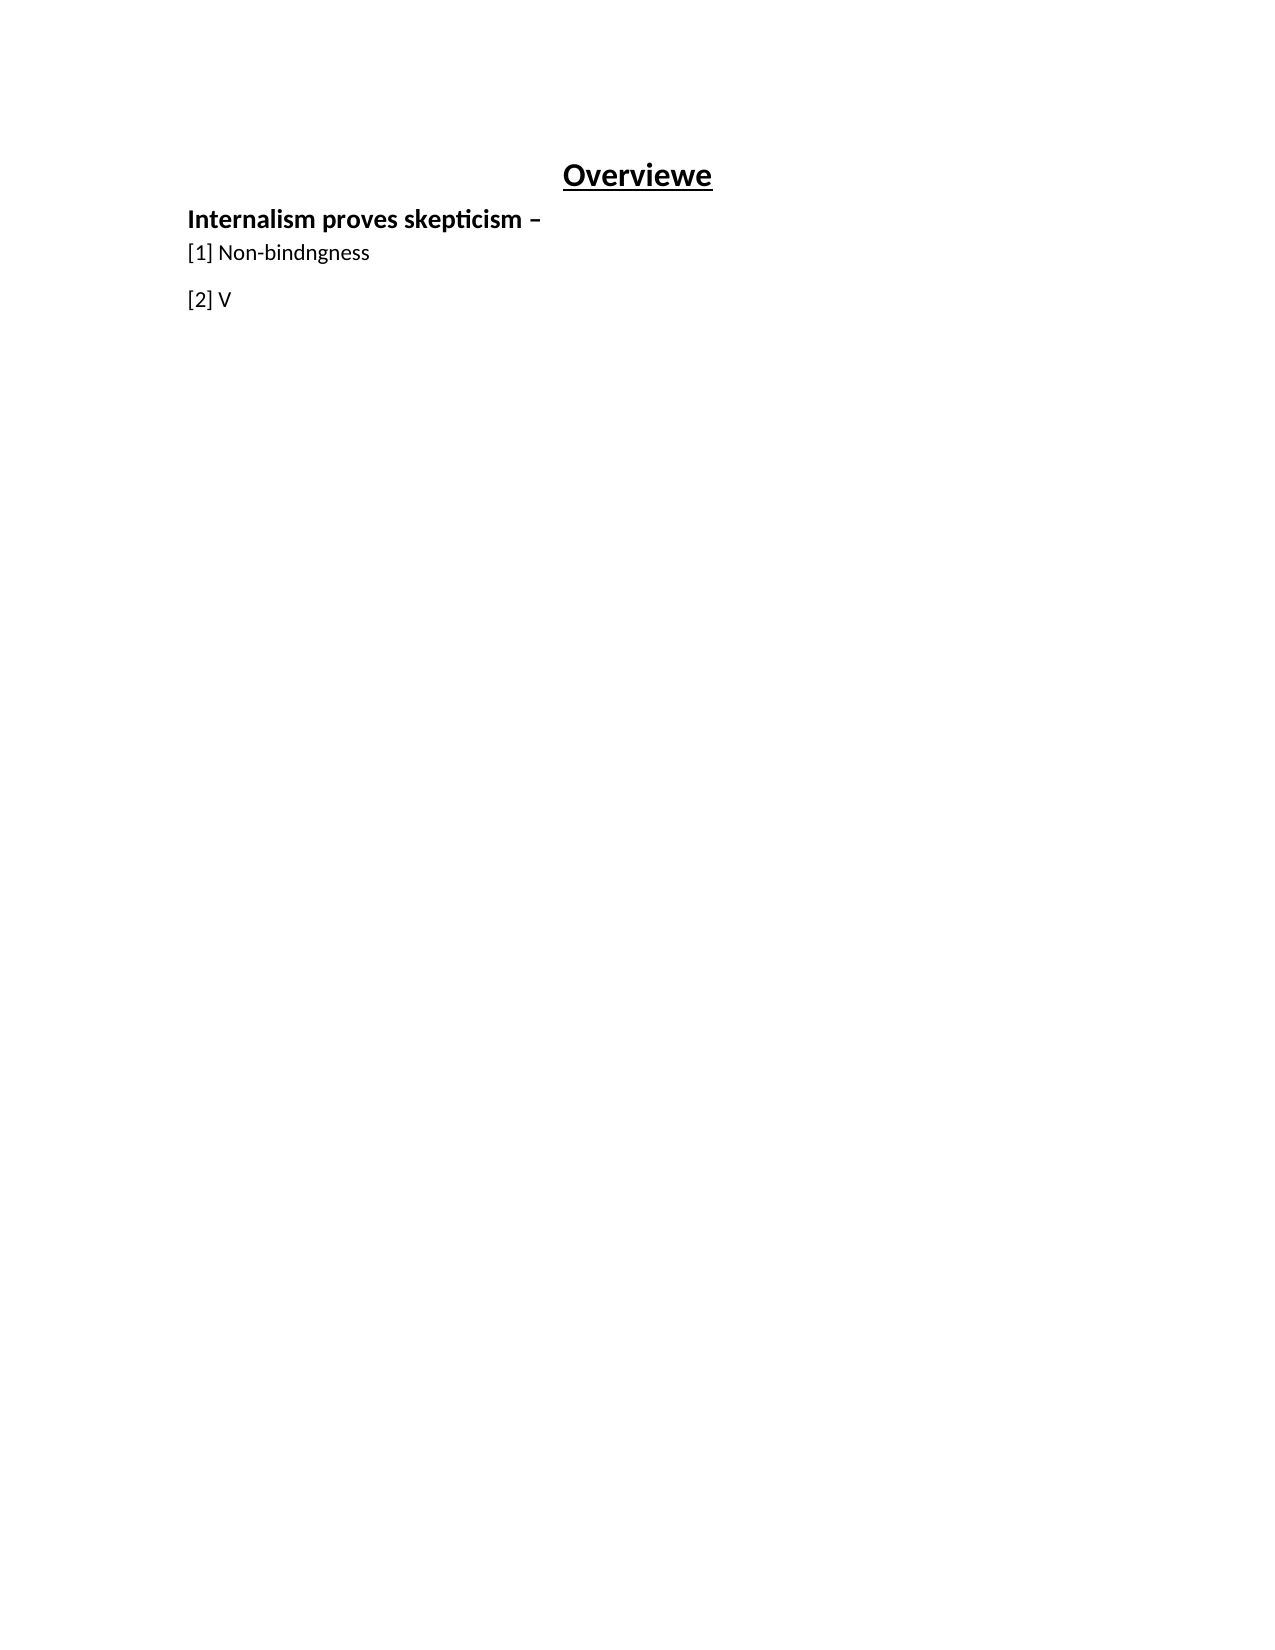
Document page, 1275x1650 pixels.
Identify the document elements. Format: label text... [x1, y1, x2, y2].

subtitle Overviewe [187, 154, 1087, 195]
text [1] Non-bindngness [187, 238, 1087, 266]
subtitle Internalism proves skepticism – [187, 202, 1087, 235]
text [2] V [187, 285, 1087, 313]
